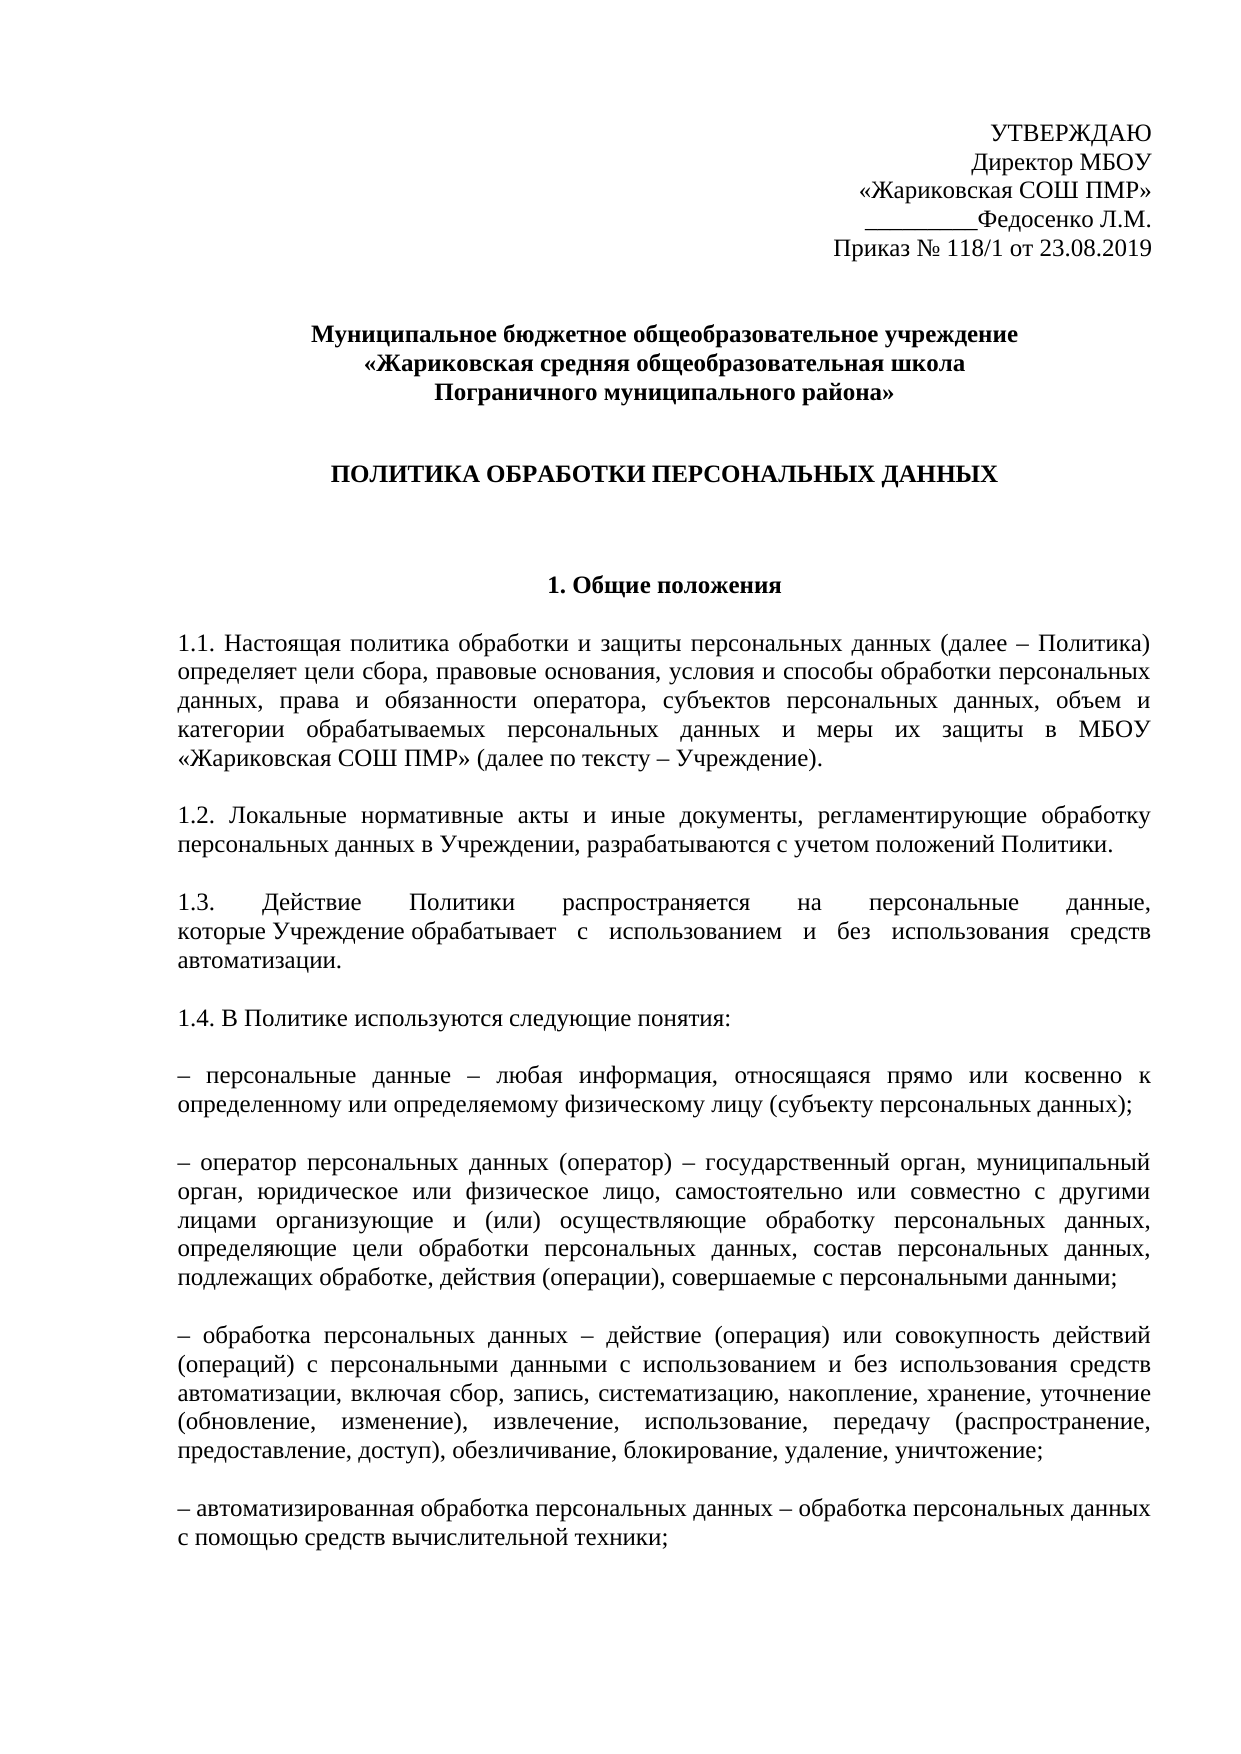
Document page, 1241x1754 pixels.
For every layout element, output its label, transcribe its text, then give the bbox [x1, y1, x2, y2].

text – персональные данные – любая информация, относящаяся прямо или косвенно к определенному или определяемому физическому лицу (субъекту персональных данных); [177, 1061, 1152, 1118]
text 1. Общие положения [177, 570, 1152, 598]
text «Жариковская СОШ ПМР» [177, 176, 1152, 204]
text _________Федосенко Л.М. [177, 204, 1152, 233]
text ПОЛИТИКА ОБРАБОТКИ ПЕРСОНАЛЬНЫХ ДАННЫХ [177, 459, 1152, 487]
text Пограничного муниципального района» [177, 377, 1152, 406]
text 1.3. Действие Политики распространяется на персональные данные, которые Учреждение обрабатывает с использованием и без использования средств автоматизации. [177, 887, 1152, 973]
text 1.2. Локальные нормативные акты и иные документы, регламентирующие обработку персональных данных в Учреждении, разрабатываются с учетом положений Политики. [177, 801, 1152, 858]
text УТВЕРЖДАЮ [177, 118, 1152, 147]
text Приказ № 118/1 от 23.08.2019 [177, 233, 1152, 262]
text «Жариковская средняя общеобразовательная школа [177, 348, 1152, 377]
text 1.1. Настоящая политика обработки и защиты персональных данных (далее – Политика) определяет цели сбора, правовые основания, условия и способы обработки персональных данных, права и обязанности оператора, субъектов персональных данных, объем и категории обрабатываемых персональных данных и меры их защиты в МБОУ «Жариковская СОШ ПМР» (далее по тексту – Учреждение). [177, 628, 1152, 771]
text – обработка персональных данных – действие (операция) или совокупность действий (операций) с персональными данными с использованием и без использования средств автоматизации, включая сбор, запись, систематизацию, накопление, хранение, уточнение (обновление, изменение), извлечение, использование, передачу (распространение, предоставление, доступ), обезличивание, блокирование, удаление, уничтожение; [177, 1320, 1152, 1464]
text 1.4. В Политике используются следующие понятия: [177, 1003, 1152, 1031]
text Муниципальное бюджетное общеобразовательное учреждение [177, 319, 1152, 348]
text – автоматизированная обработка персональных данных – обработка персональных данных с помощью средств вычислительной техники; [177, 1493, 1152, 1551]
text Директор МБОУ [177, 147, 1152, 176]
text – оператор персональных данных (оператор) – государственный орган, муниципальный орган, юридическое или физическое лицо, самостоятельно или совместно с другими лицами организующие и (или) осуществляющие обработку персональных данных, определяющие цели обработки персональных данных, состав персональных данных, подлежащих обработке, действия (операции), совершаемые с персональными данными; [177, 1147, 1152, 1291]
